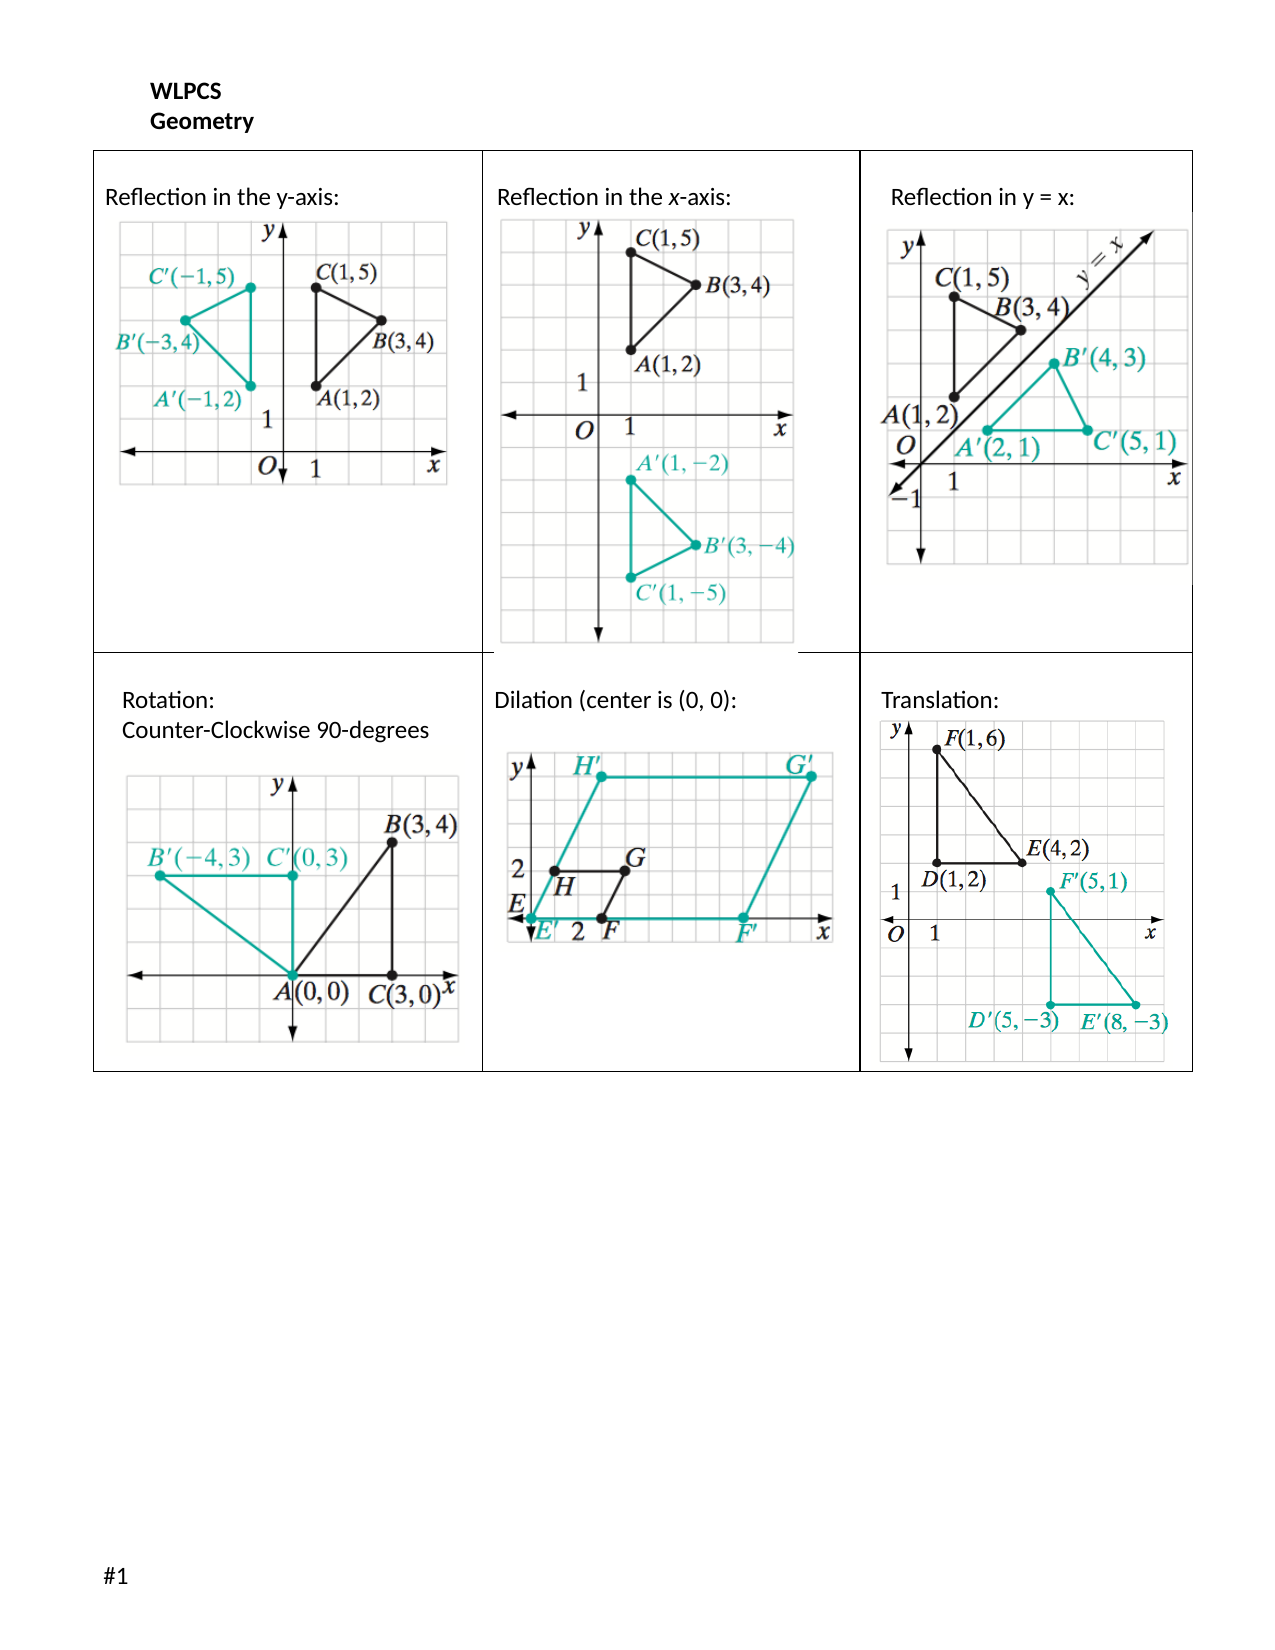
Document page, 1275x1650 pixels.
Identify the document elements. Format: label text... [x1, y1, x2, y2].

table_cell Translation: [861, 653, 1192, 1071]
picture [871, 212, 1193, 585]
text #1 [103, 1560, 1181, 1591]
table_header Reflection in the x-axis: [483, 151, 859, 652]
picture [494, 745, 849, 952]
table_header Reflection in the y-axis: [94, 151, 482, 652]
picture [494, 212, 799, 653]
table_header Reflection in y = x: [861, 151, 1192, 652]
table_cell Dilation (center is (0, 0): [483, 653, 859, 1071]
table_cell Rotation: Counter-Clockwise 90-degrees [94, 653, 482, 1071]
picture [871, 714, 1177, 1071]
picture [105, 212, 459, 493]
picture [105, 745, 475, 1056]
